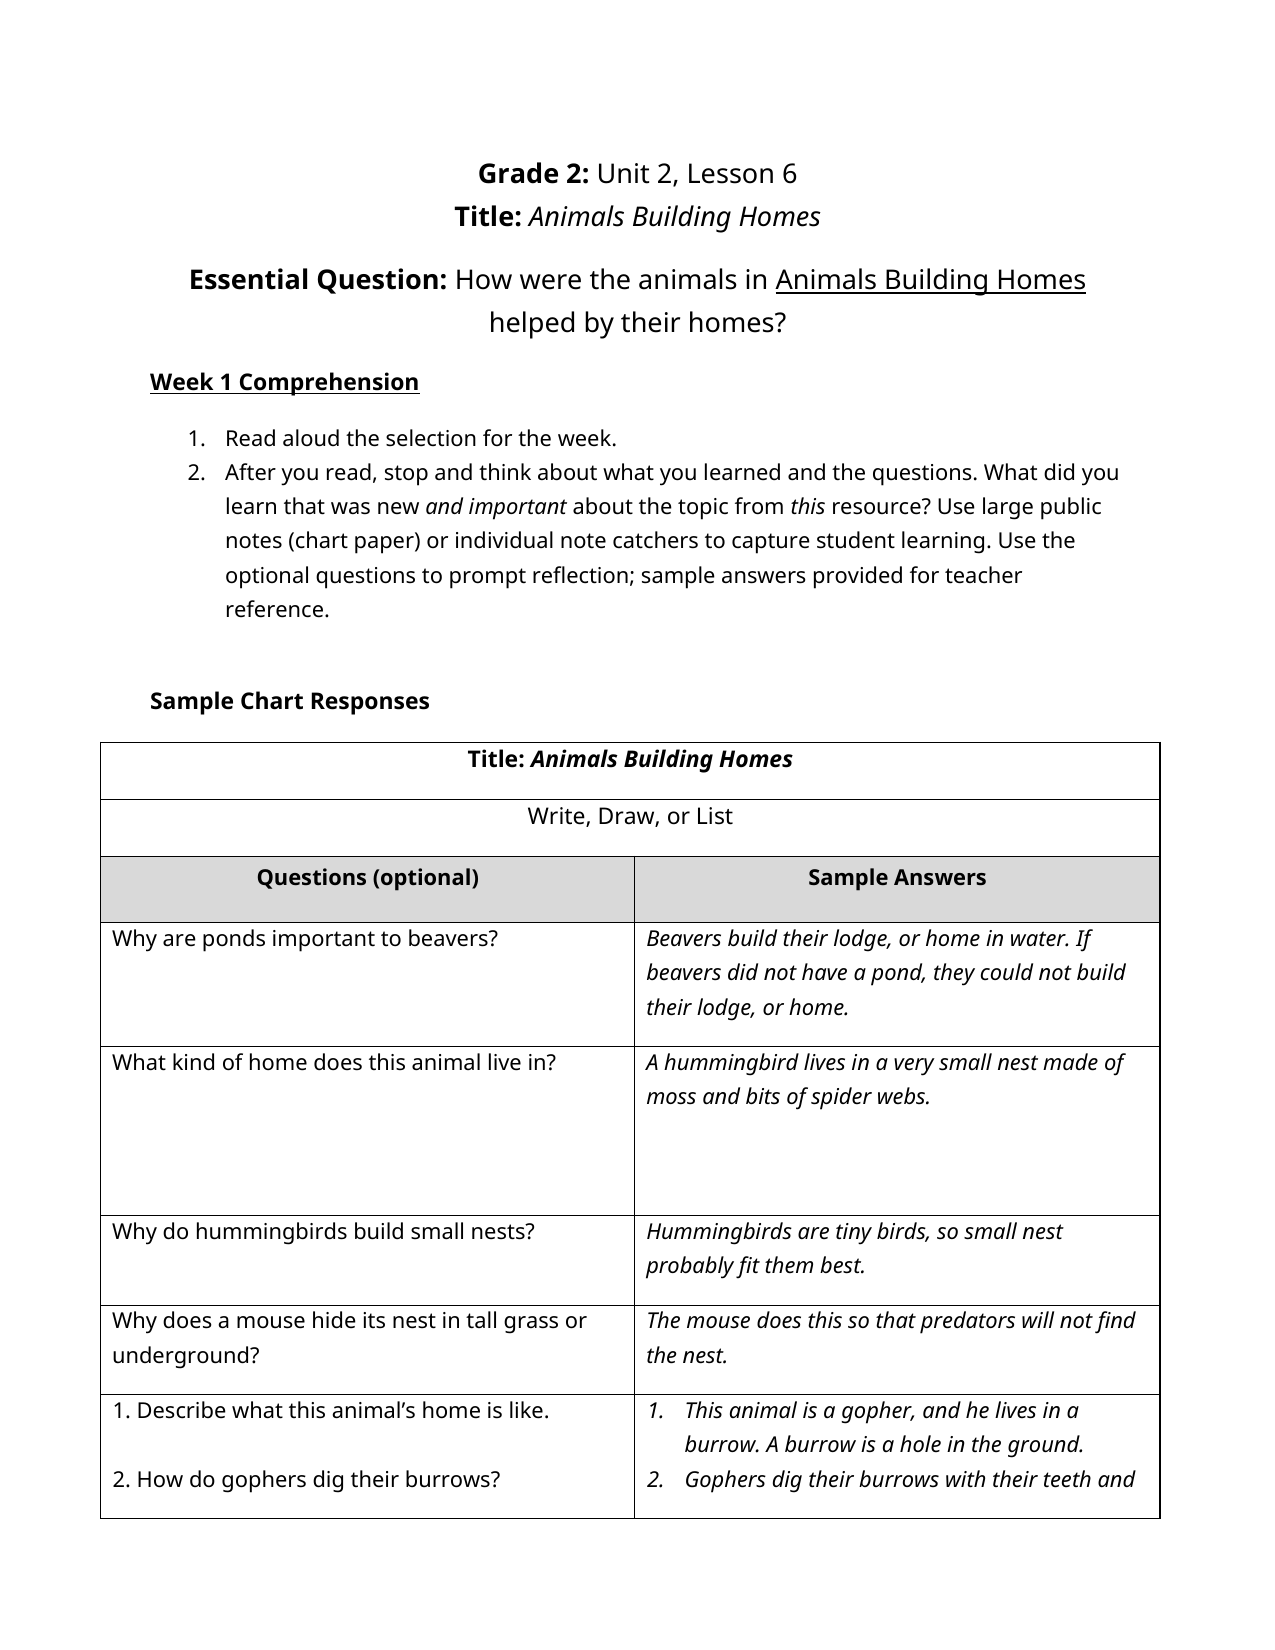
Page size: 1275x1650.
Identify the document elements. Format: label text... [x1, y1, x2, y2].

table_cell Why does a mouse hide its nest in tall grass or underground? [101, 1306, 634, 1394]
table_cell Questions (optional) [101, 857, 634, 922]
list Read aloud the selection for the week. [187, 423, 1125, 453]
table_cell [635, 1395, 1159, 1518]
table_cell Why are ponds important to beavers? [101, 923, 634, 1046]
text Essential Question: How were the animals in Animals Building Homes helped by their homes? [150, 261, 1125, 340]
text Title: Animals Building Homes [150, 197, 1125, 234]
subtitle Grade 2: Unit 2, Lesson 6 [150, 155, 1125, 192]
list After you read, stop and think about what you learned and the questions. What did you learn that was new and important about the topic from this resource? Use large public notes (chart paper) or individual note catchers to capture student learning. Use the optional questions to prompt reflection; sample answers provided for teacher reference. [187, 457, 1125, 624]
table_cell Hummingbirds are tiny birds, so small nest probably fit them best. [635, 1216, 1159, 1304]
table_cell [101, 1395, 634, 1518]
text Sample Chart Responses [150, 685, 1125, 716]
table_cell What kind of home does this animal live in? [101, 1047, 634, 1215]
table_cell Write, Draw, or List [101, 800, 1159, 856]
table_cell The mouse does this so that predators will not find the nest. [635, 1306, 1159, 1394]
table_cell Beavers build their lodge, or home in water. If beavers did not have a pond, they could not build their lodge, or home. [635, 923, 1159, 1046]
table_cell Why do hummingbirds build small nests? [101, 1216, 634, 1304]
table_header Title: Animals Building Homes [101, 743, 1159, 798]
text Week 1 Comprehension [150, 366, 1125, 397]
table_cell A hummingbird lives in a very small nest made of moss and bits of spider webs. [635, 1047, 1159, 1215]
table_cell Sample Answers [635, 857, 1159, 922]
